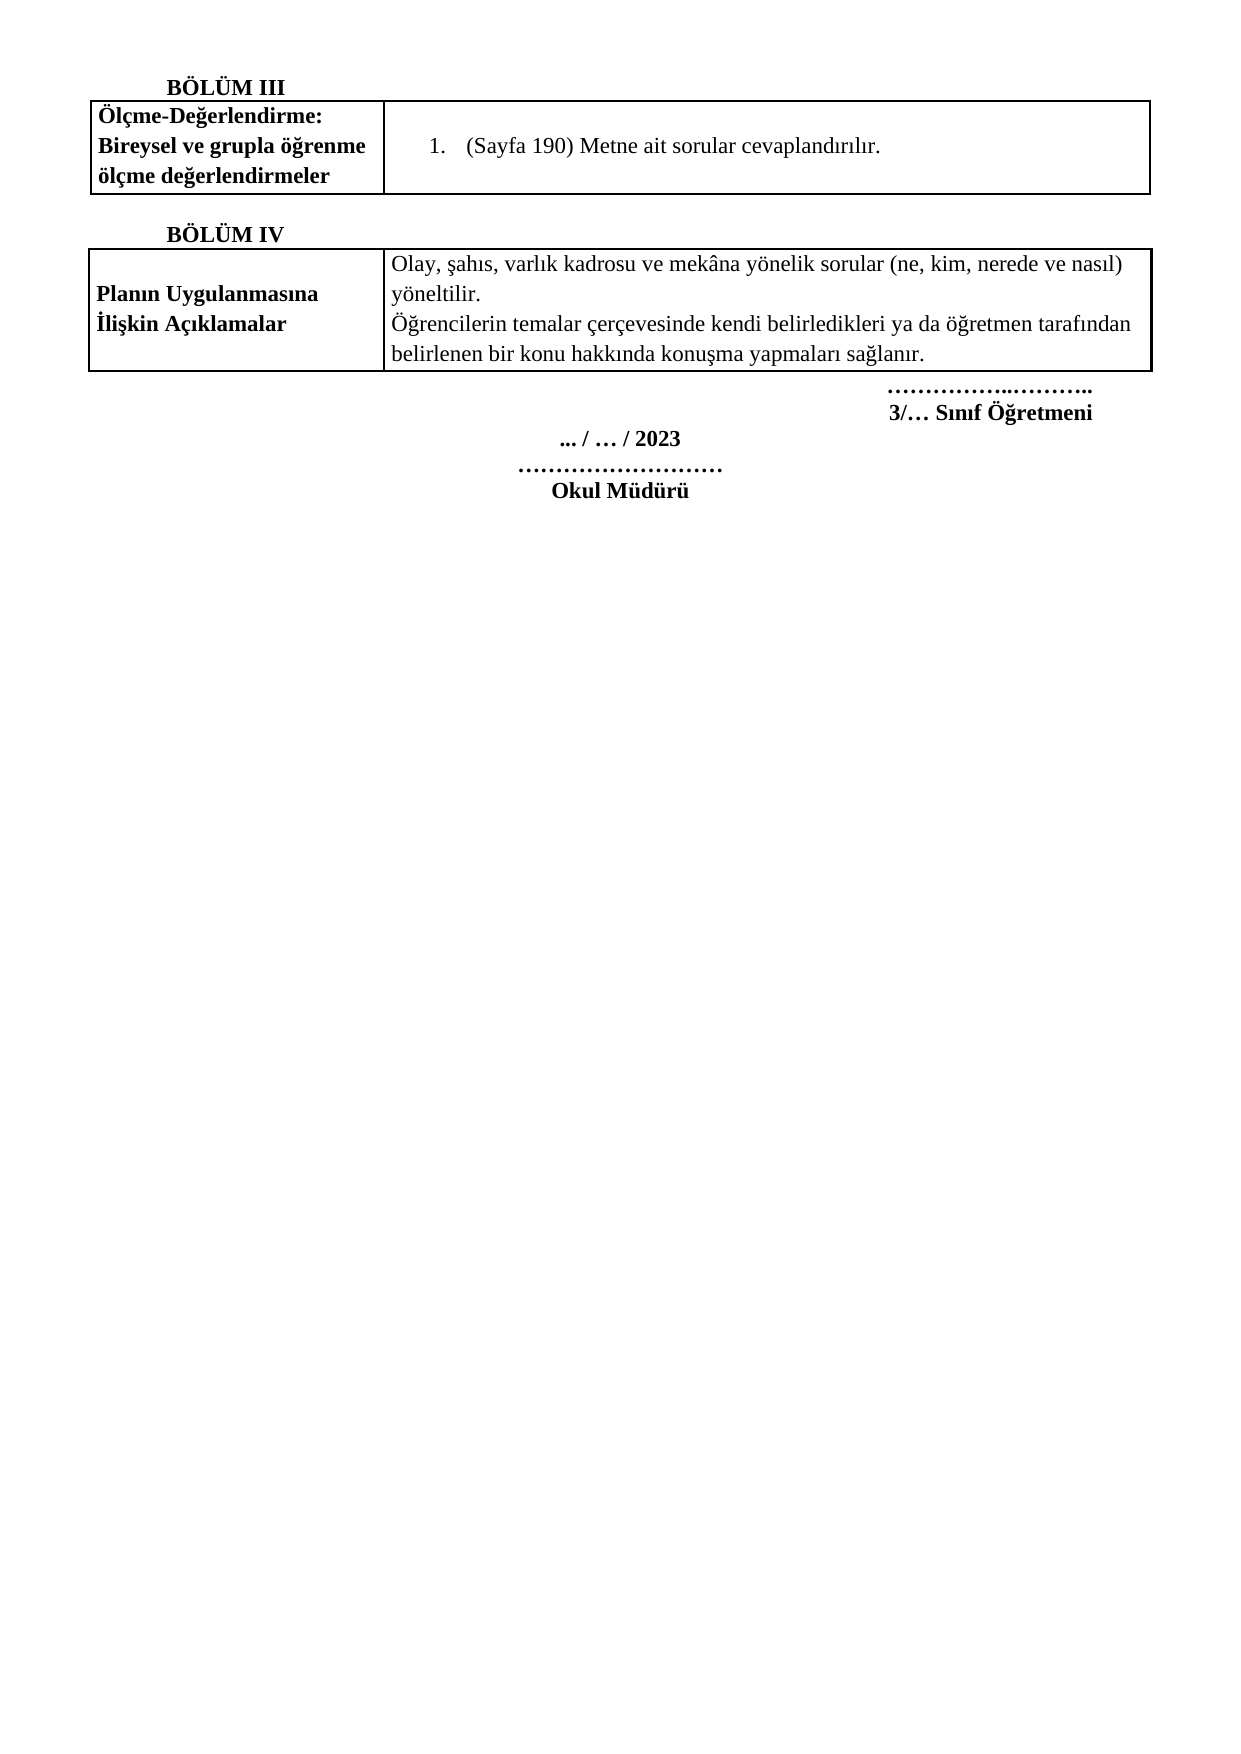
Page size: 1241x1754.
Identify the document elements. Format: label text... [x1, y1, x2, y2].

subtitle BÖLÜM IV [148, 221, 1092, 247]
text Okul Müdürü [148, 478, 1092, 504]
text 3/… Sınıf Öğretmeni [148, 398, 1092, 425]
table_header (Sayfa 190) Metne ait sorular cevaplandırılır. [385, 102, 1149, 193]
subtitle BÖLÜM III [148, 74, 1092, 100]
text ... / … / 2023 [148, 425, 1092, 451]
table_header Planın Uygulanmasına İlişkin Açıklamalar [90, 250, 383, 370]
table_header Ölçme-Değerlendirme: Bireysel ve grupla öğrenme ölçme değerlendirmeler [92, 102, 383, 193]
text ……………..……….. [148, 372, 1092, 398]
text ……………………… [148, 451, 1092, 478]
table_header Olay, şahıs, varlık kadrosu ve mekâna yönelik sorular (ne, kim, nerede ve nasıl) yöneltilir. Öğrencilerin temalar çerçevesinde kendi belirledikleri ya da öğretmen tarafından belirlenen bir konu hakkında konuşma yapmaları sağlanır. [385, 250, 1150, 370]
